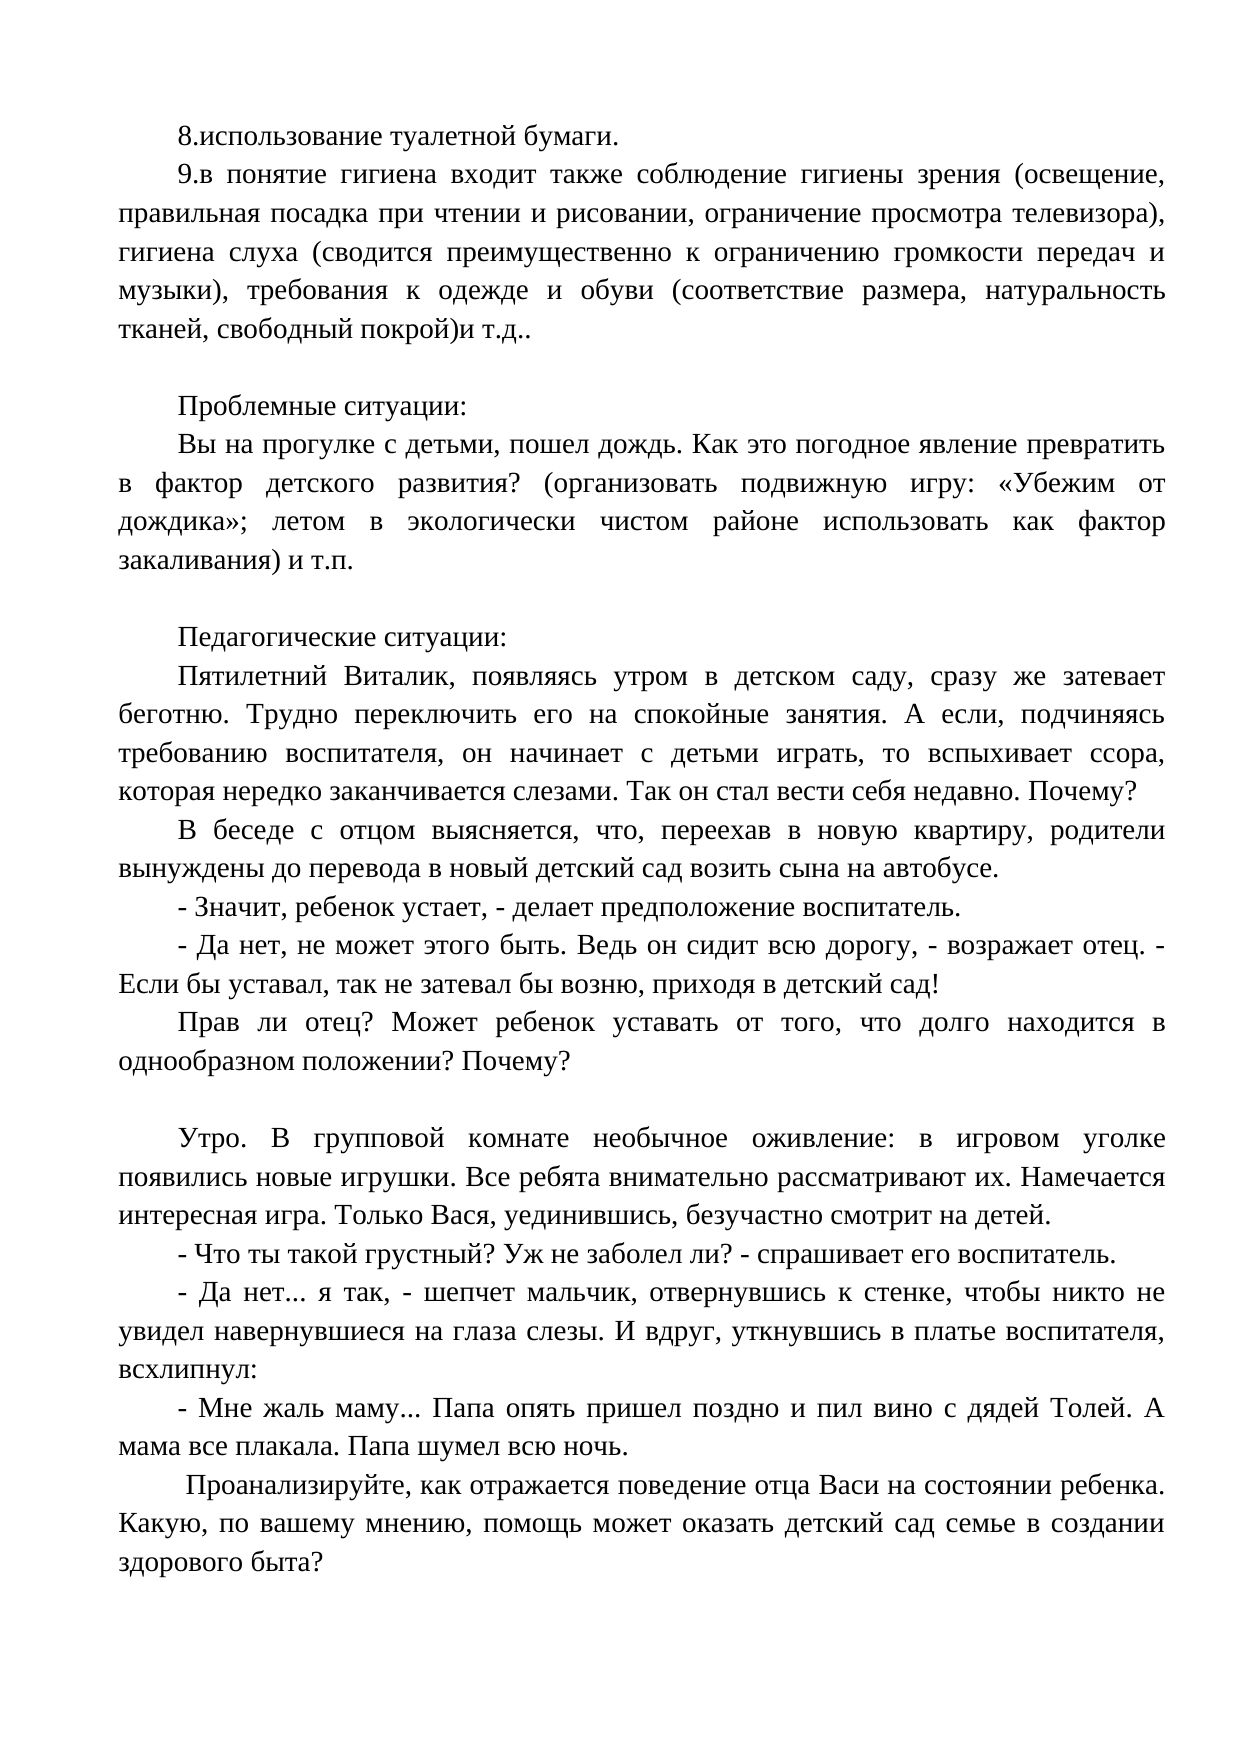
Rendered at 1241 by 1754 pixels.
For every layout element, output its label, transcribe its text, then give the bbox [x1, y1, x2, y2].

text Проблемные ситуации: [118, 388, 1167, 421]
text - Что ты такой грустный? Уж не заболел ли? - спрашивает его воспитатель. [118, 1236, 1167, 1269]
text В беседе с отцом выясняется, что, переехав в новую квартиру, родители вынуждены до перевода в новый детский сад возить сына на автобусе. [118, 812, 1167, 884]
text 9.в понятие гигиена входит также соблюдение гигиены зрения (освещение, правильная посадка при чтении и рисовании, ограничение просмотра телевизора), гигиена слуха (сводится преимущественно к ограничению громкости передач и музыки), требования к одежде и обуви (соответствие размера, натуральность тканей, свободный покрой)и т.д.. [118, 157, 1167, 344]
text 8.использование туалетной бумаги. [118, 118, 1167, 152]
text Вы на прогулке с детьми, пошел дождь. Как это погодное явление превратить в фактор детского развития? (организовать подвижную игру: «Убежим от дождика»; летом в экологически чистом районе использовать как фактор закаливания) и т.п. [118, 426, 1167, 576]
text Утро. В групповой комнате необычное оживление: в игровом уголке появились новые игрушки. Все ребята внимательно рассматривают их. Намечается интересная игра. Только Вася, уединившись, безучастно смотрит на детей. [118, 1120, 1167, 1231]
text - Мне жаль маму... Папа опять пришел поздно и пил вино с дядей Толей. А мама все плакала. Папа шумел всю ночь. [118, 1390, 1167, 1462]
text Пятилетний Виталик, появляясь утром в детском саду, сразу же затевает беготню. Трудно переключить его на спокойные занятия. А если, подчиняясь требованию воспитателя, он начинает с детьми играть, то вспыхивает ссора, которая нередко заканчивается слезами. Так он стал вести себя недавно. Почему? [118, 658, 1167, 807]
text Проанализируйте, как отражается поведение отца Васи на состоянии ребенка. Какую, по вашему мнению, помощь может оказать детский сад семье в создании здорового быта? [118, 1467, 1167, 1578]
text Прав ли отец? Может ребенок уставать от того, что долго находится в однообразном положении? Почему? [118, 1004, 1167, 1077]
text Педагогические ситуации: [118, 619, 1167, 653]
text - Да нет, не может этого быть. Ведь он сидит всю дорогу, - возражает отец. - Если бы уставал, так не затевал бы возню, приходя в детский сад! [118, 927, 1167, 999]
text - Да нет... я так, - шепчет мальчик, отвернувшись к стенке, чтобы никто не увидел навернувшиеся на глаза слезы. И вдруг, уткнувшись в платье воспитателя, всхлипнул: [118, 1274, 1167, 1385]
text - Значит, ребенок устает, - делает предположение воспитатель. [118, 889, 1167, 922]
